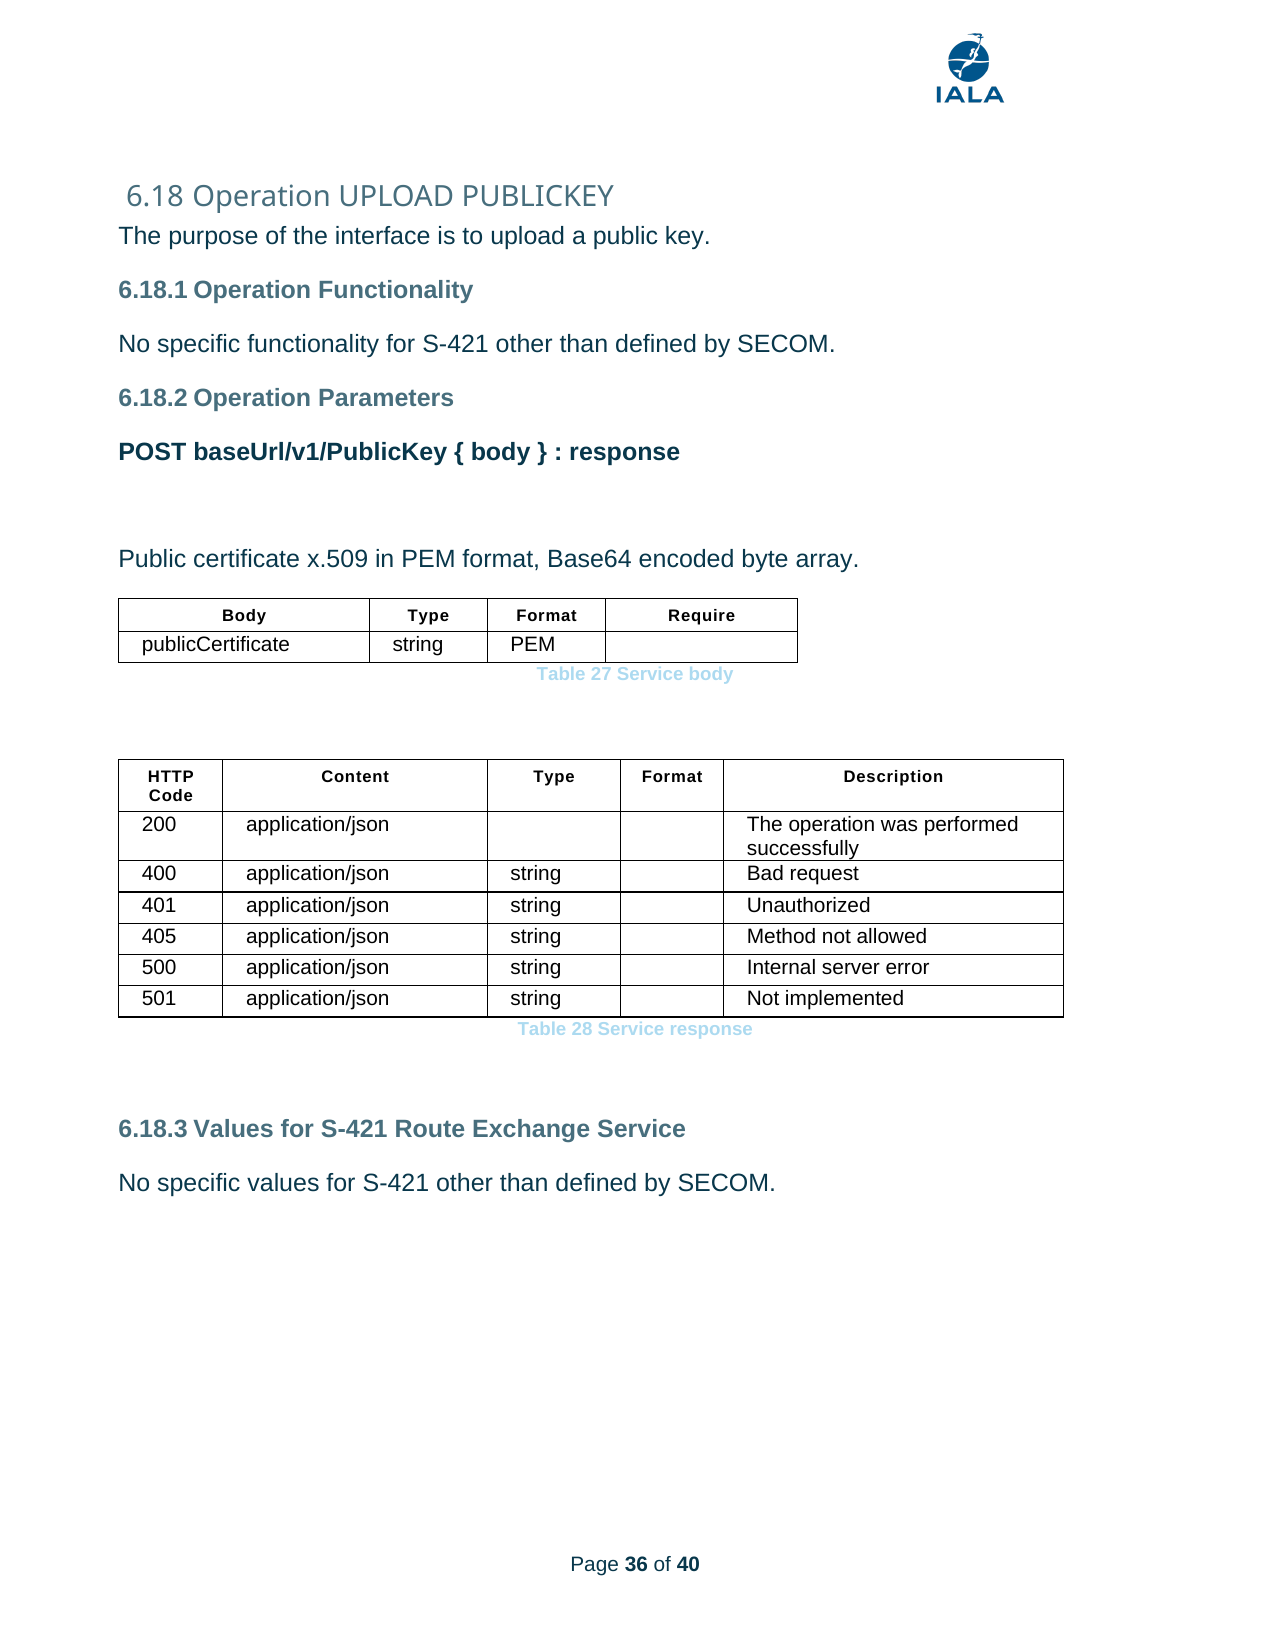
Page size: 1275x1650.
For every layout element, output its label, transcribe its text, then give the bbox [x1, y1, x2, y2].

table_cell [621, 893, 723, 923]
text Public certificate x.509 in PEM format, Base64 encoded byte array. [118, 544, 1152, 573]
subtitle Operation Functionality [118, 275, 1152, 304]
text The purpose of the interface is to upload a public key. [118, 221, 1152, 250]
table_cell string [488, 986, 620, 1016]
table_cell publicCertificate [119, 632, 369, 662]
text No specific functionality for S-421 other than defined by SECOM. [118, 329, 1152, 358]
table_cell The operation was performed successfully [724, 812, 1063, 860]
table_cell [621, 924, 723, 954]
table_cell [606, 632, 797, 662]
table_cell [621, 986, 723, 1016]
table_cell [621, 812, 723, 860]
table_cell Internal server error [724, 955, 1063, 985]
table_cell application/json [223, 893, 487, 923]
table_cell Bad request [724, 861, 1063, 891]
table_cell 400 [119, 861, 222, 891]
table_cell Unauthorized [724, 893, 1063, 923]
table_cell application/json [223, 812, 487, 860]
table_header Require [606, 599, 797, 631]
table_cell 401 [119, 893, 222, 923]
table_cell PEM [488, 632, 605, 662]
table_cell string [488, 955, 620, 985]
table_header HTTP Code [119, 760, 222, 811]
table_cell Not implemented [724, 986, 1063, 1016]
table_cell 200 [119, 812, 222, 860]
table_header Format [488, 599, 605, 631]
text Table 28 Service response [118, 1017, 1152, 1039]
table_cell 501 [119, 986, 222, 1016]
table_cell [488, 812, 620, 860]
table_header Type [370, 599, 487, 631]
table_header Content [223, 760, 487, 811]
table_cell application/json [223, 955, 487, 985]
table_cell application/json [223, 924, 487, 954]
table_cell string [488, 861, 620, 891]
table_header Body [119, 599, 369, 631]
subtitle Operation Parameters [118, 383, 1152, 411]
subtitle Operation UPLOAD PUBLICKEY [126, 176, 1152, 215]
table_cell application/json [223, 986, 487, 1016]
table_cell Method not allowed [724, 924, 1063, 954]
text No specific values for S-421 other than defined by SECOM. [118, 1168, 1152, 1196]
table_cell 500 [119, 955, 222, 985]
table_cell string [488, 893, 620, 923]
table_cell string [370, 632, 487, 662]
text POST baseUrl/v1/PublicKey { body } : response [118, 437, 1152, 465]
table_cell [621, 955, 723, 985]
table_cell application/json [223, 861, 487, 891]
text Table 27 Service body [118, 663, 1152, 685]
table_header Format [621, 760, 723, 811]
table_cell [621, 861, 723, 891]
picture [921, 25, 1016, 118]
table_cell string [488, 924, 620, 954]
subtitle Values for S-421 Route Exchange Service [118, 1114, 1152, 1142]
table_cell 405 [119, 924, 222, 954]
table_header Description [724, 760, 1063, 811]
table_header Type [488, 760, 620, 811]
